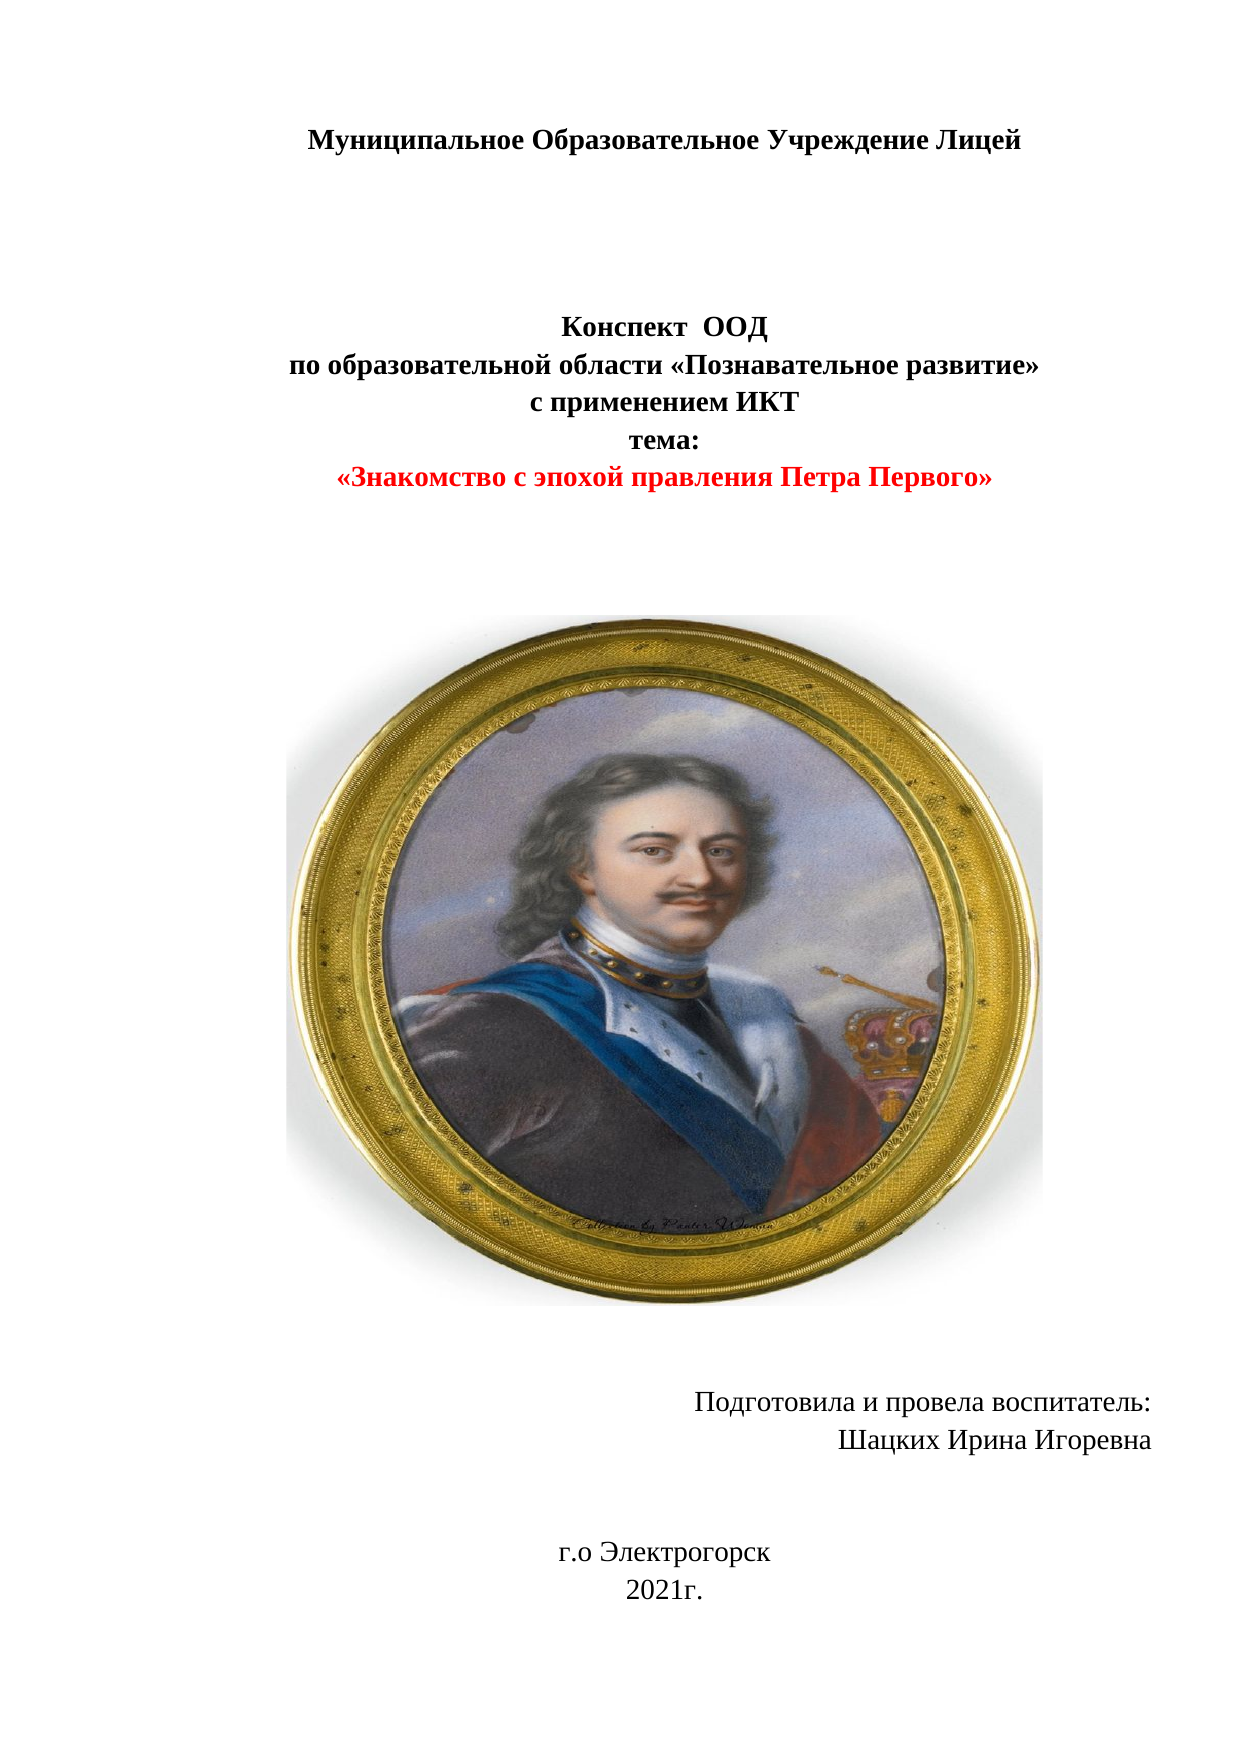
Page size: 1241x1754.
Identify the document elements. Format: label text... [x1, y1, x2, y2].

text по образовательной области «Познавательное развитие» [177, 343, 1152, 381]
picture [286, 615, 1043, 1306]
text Конспект ООД [177, 306, 1152, 343]
text тема: [177, 418, 1152, 456]
text Шацких Ирина Игоревна [177, 1418, 1152, 1456]
text Муниципальное Образовательное Учреждение Лицей [177, 118, 1152, 156]
text г.о Электрогорск [177, 1531, 1152, 1568]
text с применением ИКТ [177, 381, 1152, 418]
text Подготовила и провела воспитатель: [177, 1381, 1152, 1418]
text «Знакомство с эпохой правления Петра Первого» [177, 456, 1152, 493]
text 2021г. [177, 1568, 1152, 1606]
